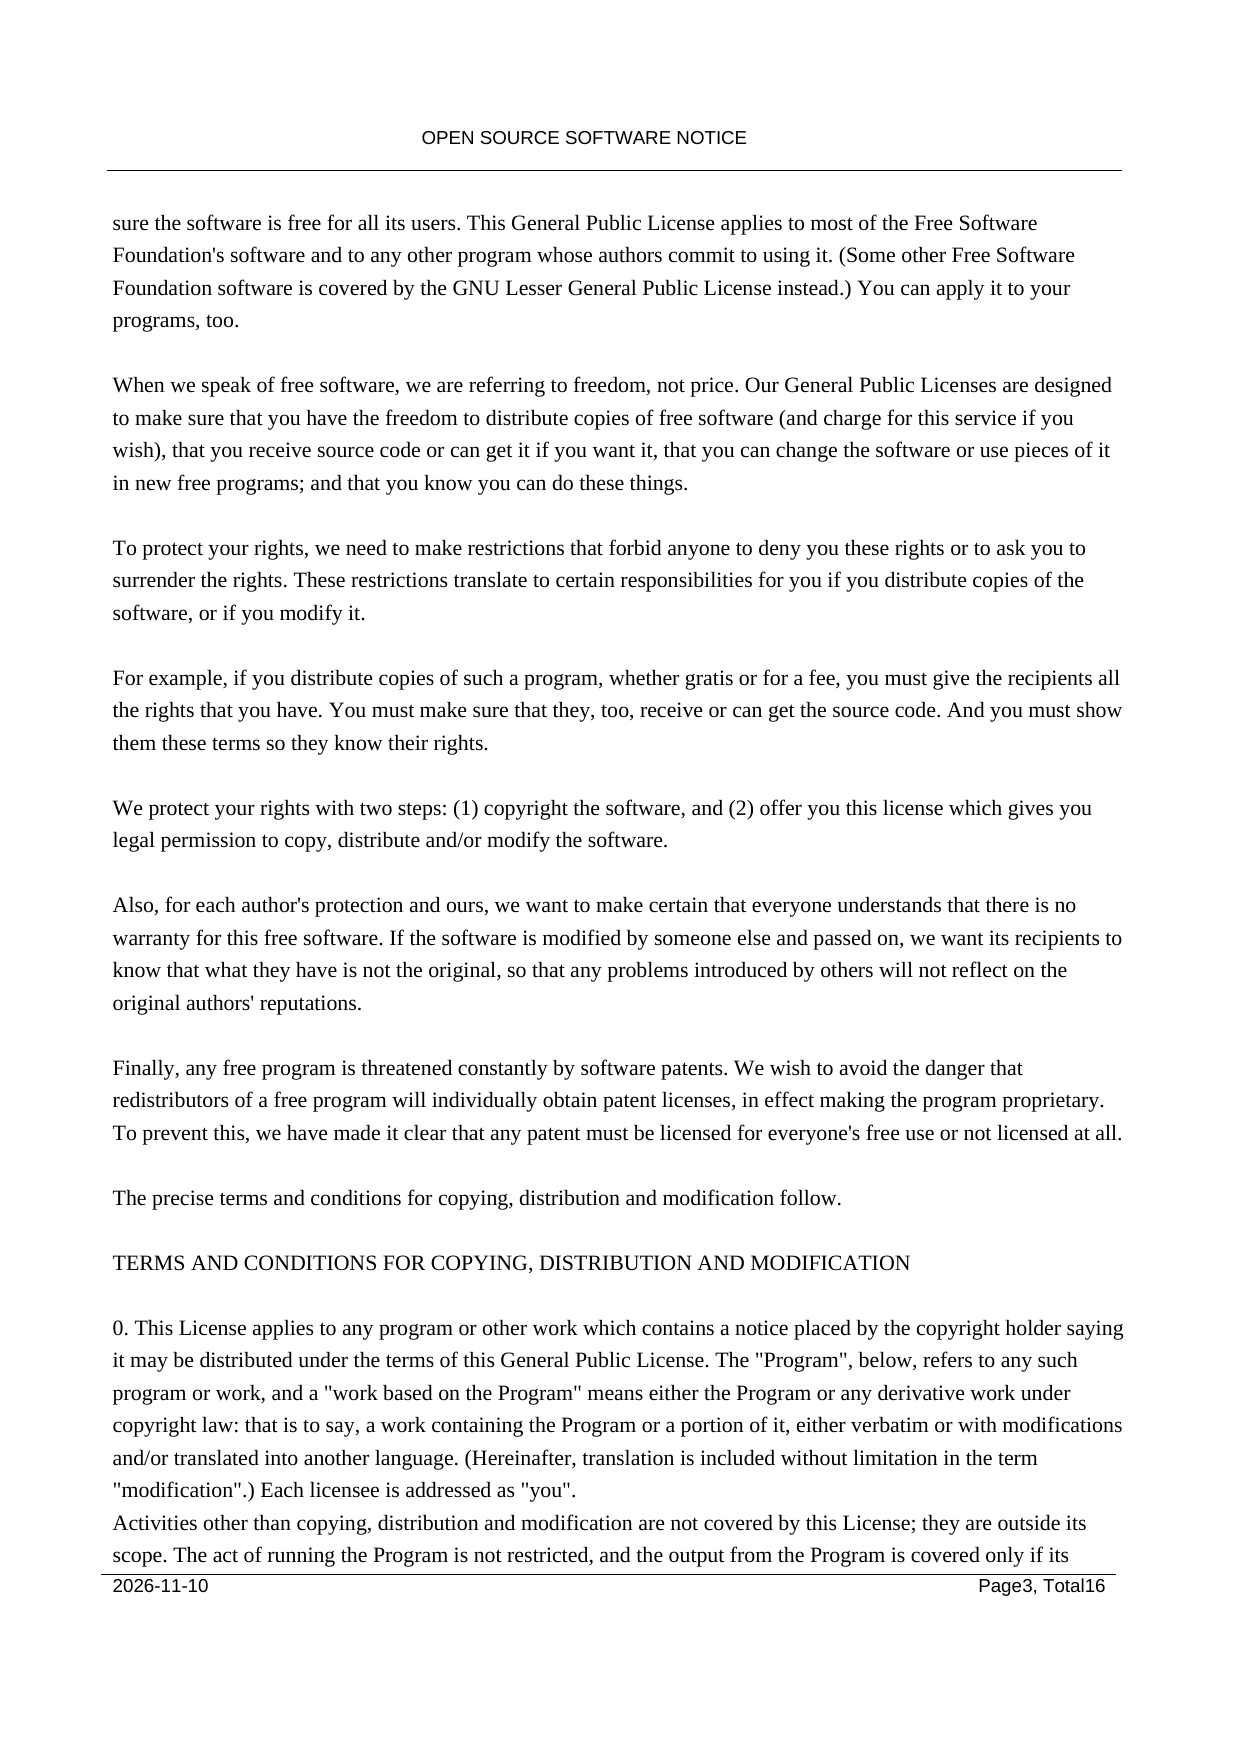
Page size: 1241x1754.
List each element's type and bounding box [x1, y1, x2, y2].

text [112, 206, 1128, 1571]
